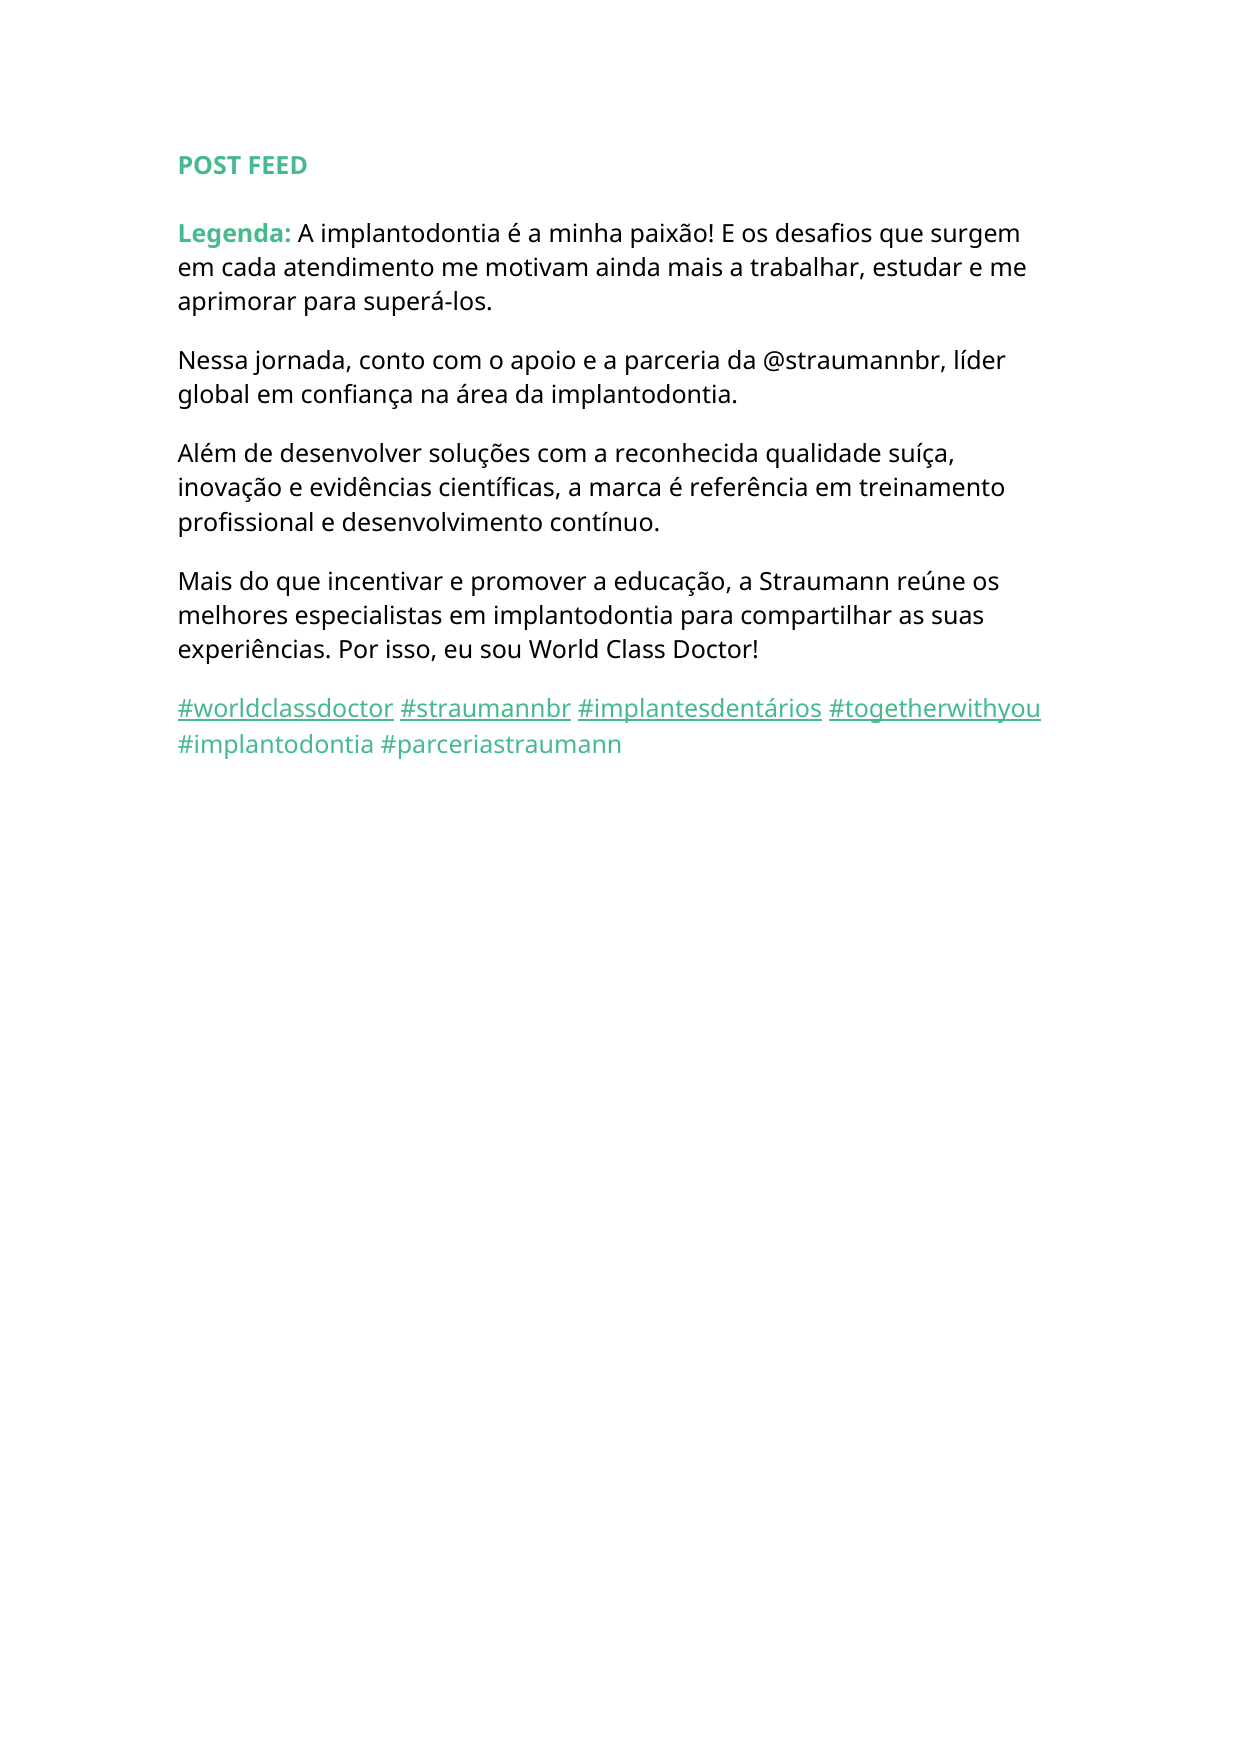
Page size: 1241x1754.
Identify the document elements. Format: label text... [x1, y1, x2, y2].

text Nessa jornada, conto com o apoio e a parceria da @straumannbr, líder global em confiança na área da implantodontia. [177, 343, 1063, 411]
text #worldclassdoctor #straumannbr #implantesdentários #togetherwithyou #implantodontia #parceriastraumann [177, 690, 1063, 761]
text Mais do que incentivar e promover a educação, a Straumann reúne os melhores especialistas em implantodontia para compartilhar as suas experiências. Por isso, eu sou World Class Doctor! [177, 563, 1063, 665]
text Além de desenvolver soluções com a reconhecida qualidade suíça, inovação e evidências científicas, a marca é referência em treinamento profissional e desenvolvimento contínuo. [177, 436, 1063, 538]
text POST FEED [177, 148, 1063, 182]
text Legenda: A implantodontia é a minha paixão! E os desafios que surgem em cada atendimento me motivam ainda mais a trabalhar, estudar e me aprimorar para superá-los. [177, 216, 1063, 318]
